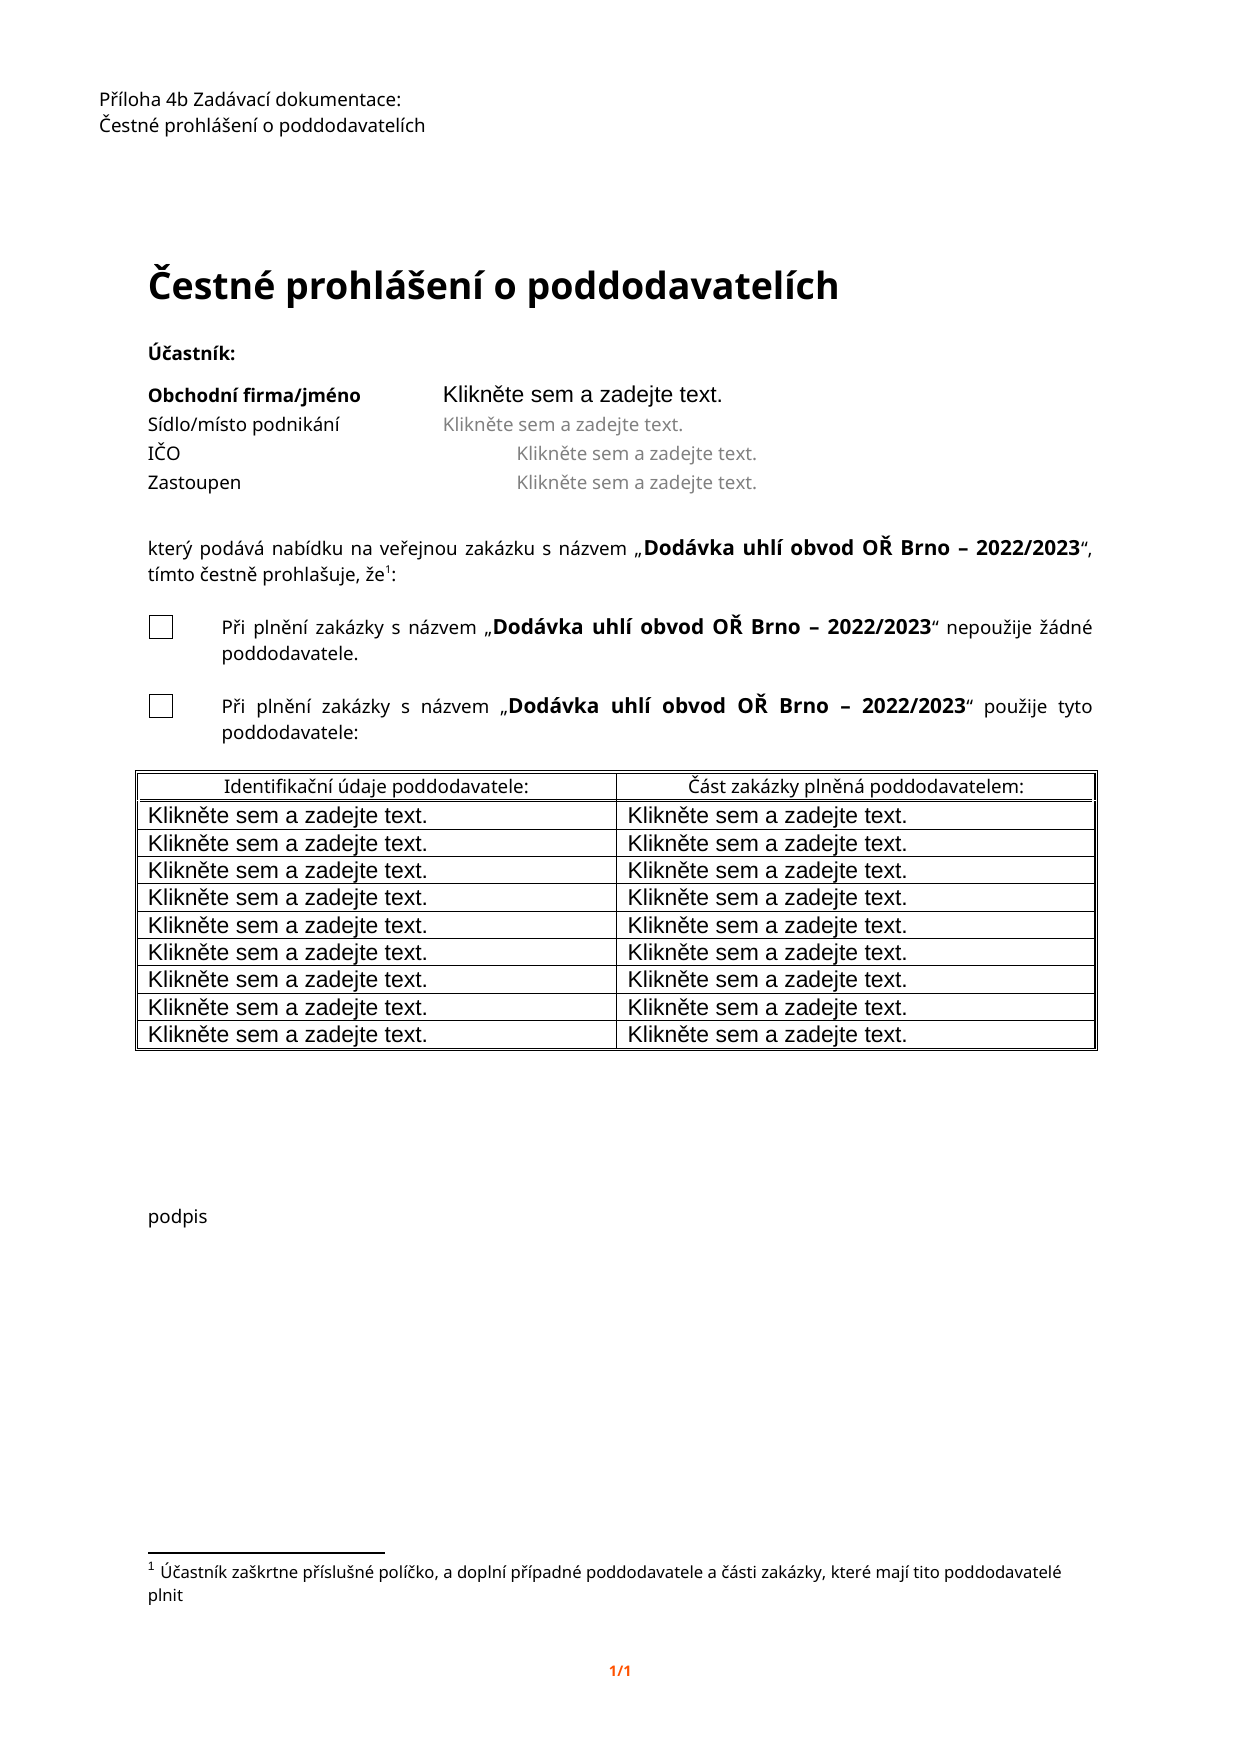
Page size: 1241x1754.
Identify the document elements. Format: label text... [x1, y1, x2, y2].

text který podává nabídku na veřejnou zakázku s názvem „Dodávka uhlí obvod OŘ Brno – 2022/2023“, tímto čestně prohlašuje, že: [148, 533, 1093, 587]
text Při plnění zakázky s názvem „Dodávka uhlí obvod OŘ Brno – 2022/2023“ nepoužije žádné poddodavatele. [148, 612, 1093, 666]
text Účastník: [148, 336, 1093, 367]
text IČO [148, 437, 1093, 466]
text Při plnění zakázky s názvem „Dodávka uhlí obvod OŘ Brno – 2022/2023“ použije tyto poddodavatele: [148, 691, 1093, 745]
title Čestné prohlášení o poddodavatelích [148, 259, 1093, 311]
text podpis [148, 1204, 1093, 1229]
table_header Část zakázky plněná poddodavatelem: [617, 774, 1094, 799]
table_header Identifikační údaje poddodavatele: [138, 774, 616, 799]
text Zastoupen [148, 466, 1093, 495]
text Sídlo/místo podnikání [148, 408, 1093, 437]
text Obchodní firma/jméno [148, 379, 1093, 408]
